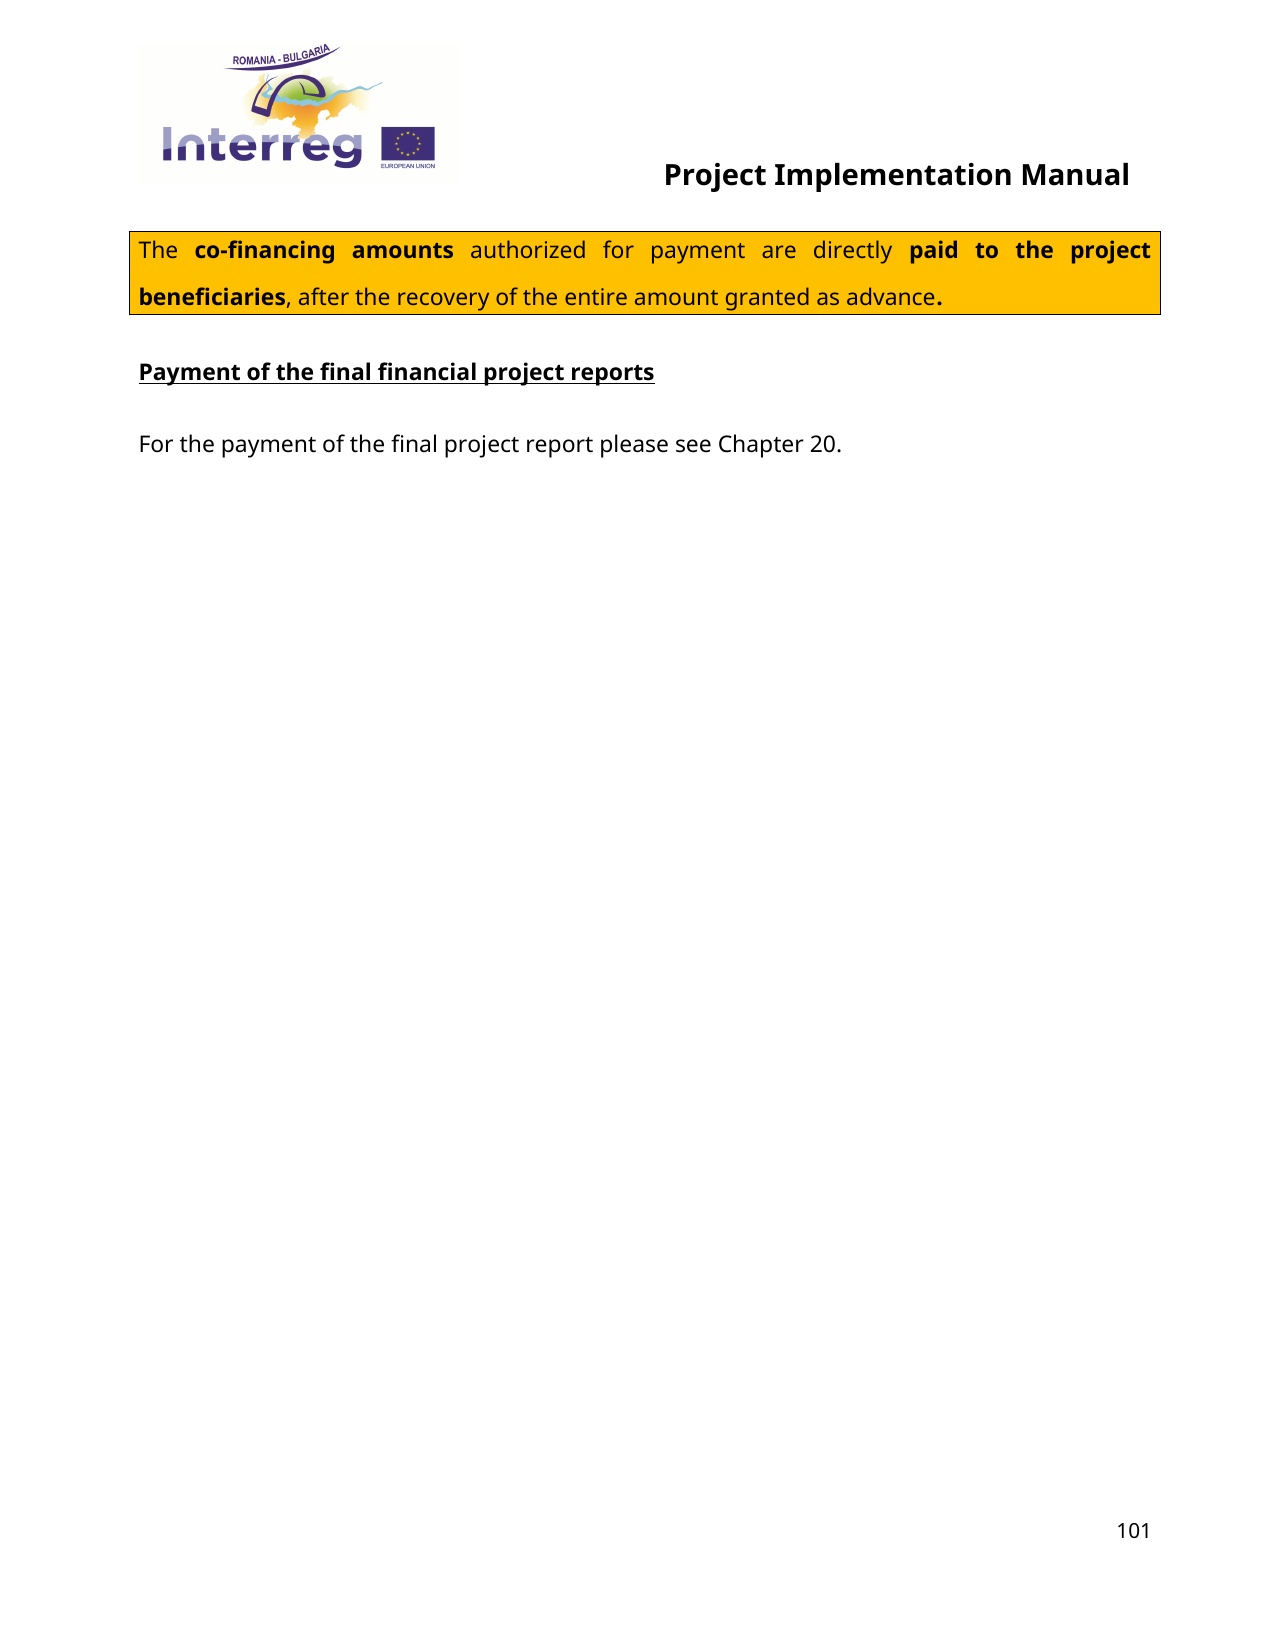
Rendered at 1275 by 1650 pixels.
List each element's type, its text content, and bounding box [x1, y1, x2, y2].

text Payment of the final financial project reports [138, 356, 1152, 387]
picture [138, 44, 461, 185]
text For the payment of the final project report please see Chapter 20. [138, 428, 1152, 459]
text The co-financing amounts authorized for payment are directly paid to the project beneficiaries, after the recovery of the entire amount granted as advance. [130, 232, 1160, 314]
